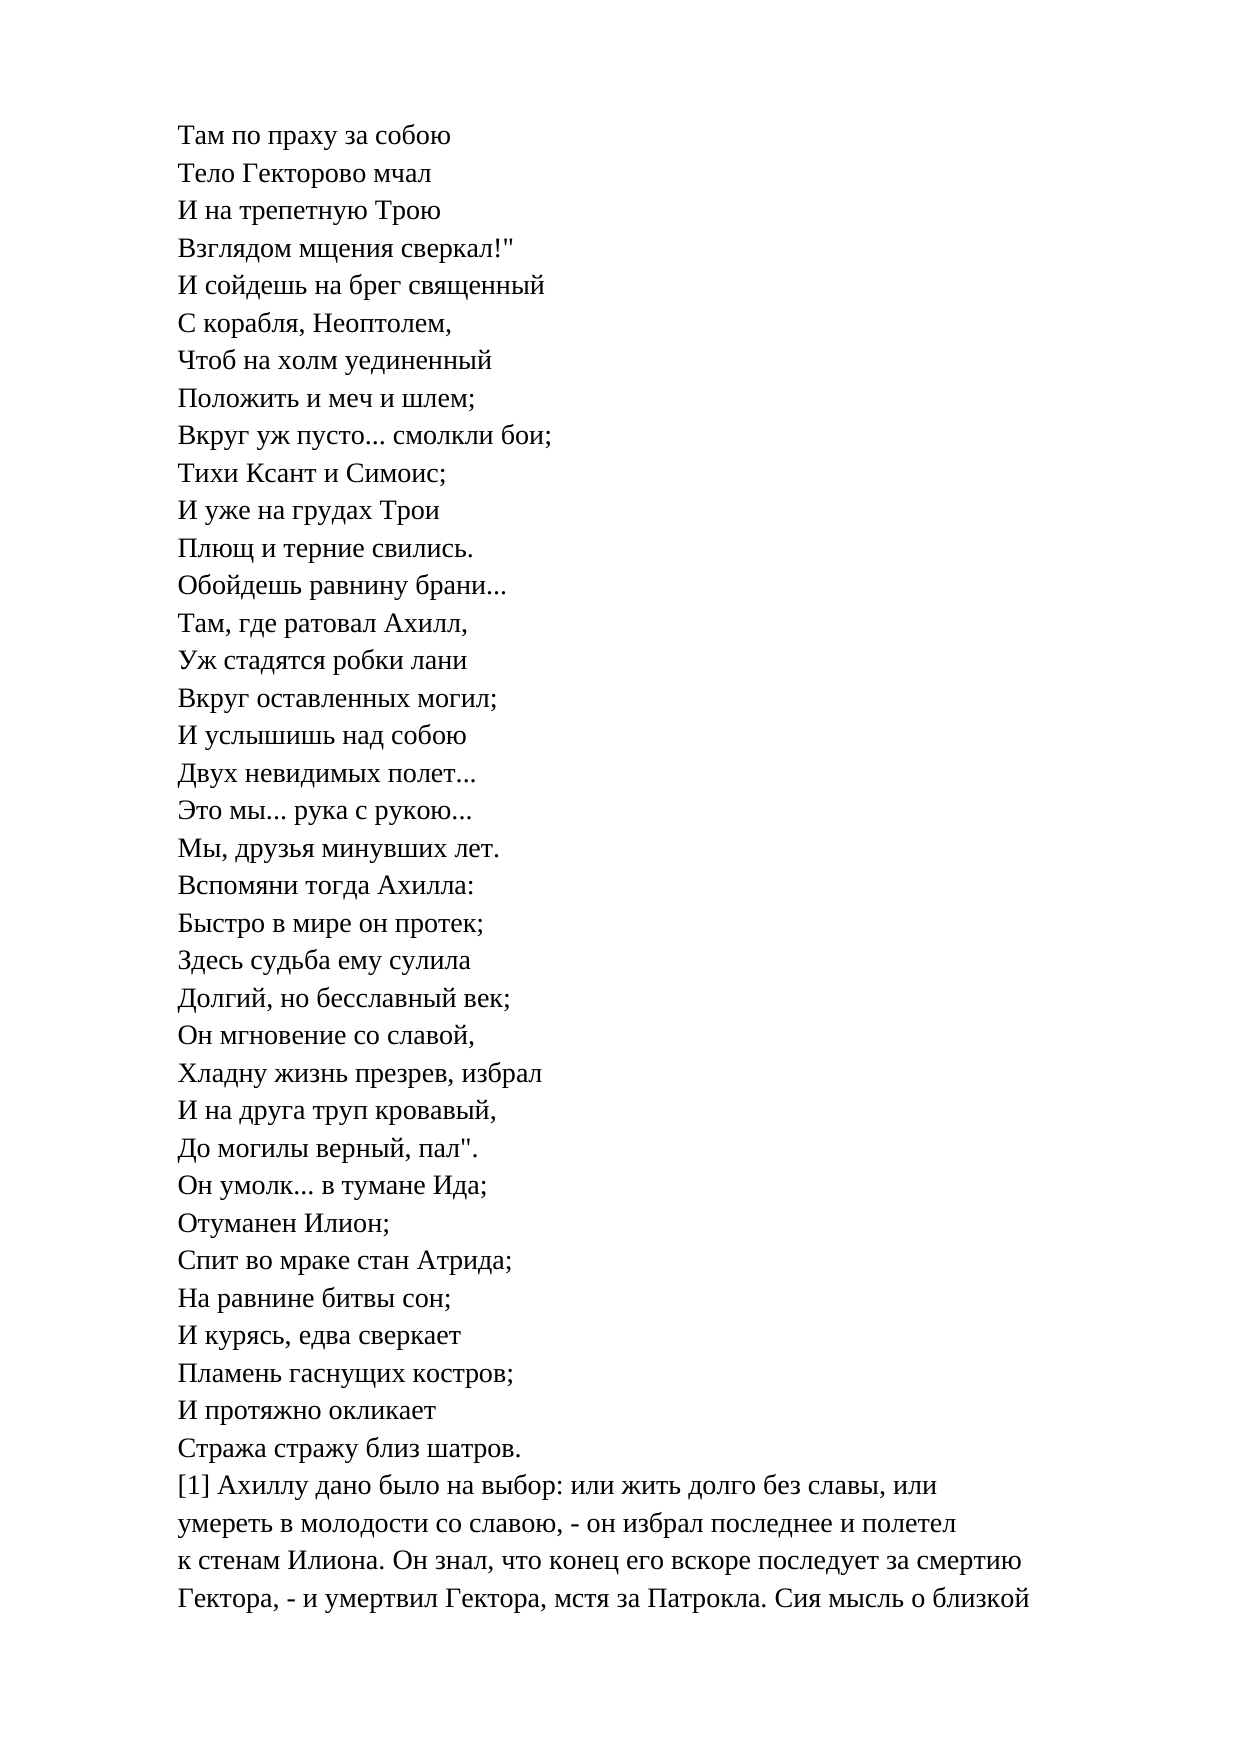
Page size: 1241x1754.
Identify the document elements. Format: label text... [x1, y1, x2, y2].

text Там по праху за собою [177, 118, 1152, 151]
text На равнине битвы сон; [177, 1281, 1152, 1313]
text [1] Ахиллу дано было на выбор: или жить долго без славы, или [177, 1468, 1152, 1501]
text И протяжно окликает [177, 1393, 1152, 1426]
text Отуманен Илион; [177, 1206, 1152, 1238]
text Обойдешь равнину брани... [177, 568, 1152, 601]
text Взглядом мщения сверкал!" [177, 231, 1152, 263]
text С корабля, Неоптолем, [177, 306, 1152, 338]
text И курясь, едва сверкает [177, 1318, 1152, 1351]
text Вкруг уж пусто... смолкли бои; [177, 418, 1152, 451]
text Тихи Ксант и Симоис; [177, 456, 1152, 488]
text умереть в молодости со славою, - он избрал последнее и полетел [177, 1506, 1152, 1538]
text И уже на грудах Трои [177, 493, 1152, 526]
text Гектора, - и умертвил Гектора, мстя за Патрокла. Сия мысль о близкой [177, 1581, 1152, 1613]
text Уж стадятся робки лани [177, 643, 1152, 676]
text Тело Гекторово мчал [177, 156, 1152, 188]
text Положить и меч и шлем; [177, 381, 1152, 413]
text И на трепетную Трою [177, 193, 1152, 226]
text Двух невидимых полет... [177, 756, 1152, 788]
text До могилы верный, пал". [177, 1131, 1152, 1163]
text Вспомяни тогда Ахилла: [177, 868, 1152, 901]
text Вкруг оставленных могил; [177, 681, 1152, 713]
text Долгий, но бесславный век; [177, 981, 1152, 1013]
text Спит во мраке стан Атрида; [177, 1243, 1152, 1276]
text Он умолк... в тумане Ида; [177, 1168, 1152, 1201]
text Там, где ратовал Ахилл, [177, 606, 1152, 638]
text Это мы... рука с рукою... [177, 793, 1152, 826]
text Плющ и терние свились. [177, 531, 1152, 563]
text И сойдешь на брег священный [177, 268, 1152, 301]
text к стенам Илиона. Он знал, что конец его вскоре последует за смертию [177, 1543, 1152, 1576]
text И на друга труп кровавый, [177, 1093, 1152, 1126]
text Пламень гаснущих костров; [177, 1356, 1152, 1388]
text Чтоб на холм уединенный [177, 343, 1152, 376]
text Быстро в мире он протек; [177, 906, 1152, 938]
text И услышишь над собою [177, 718, 1152, 751]
text Здесь судьба ему сулила [177, 943, 1152, 976]
text Стража стражу близ шатров. [177, 1431, 1152, 1463]
text Хладну жизнь презрев, избрал [177, 1056, 1152, 1088]
text Он мгновение со славой, [177, 1018, 1152, 1051]
text Мы, друзья минувших лет. [177, 831, 1152, 863]
